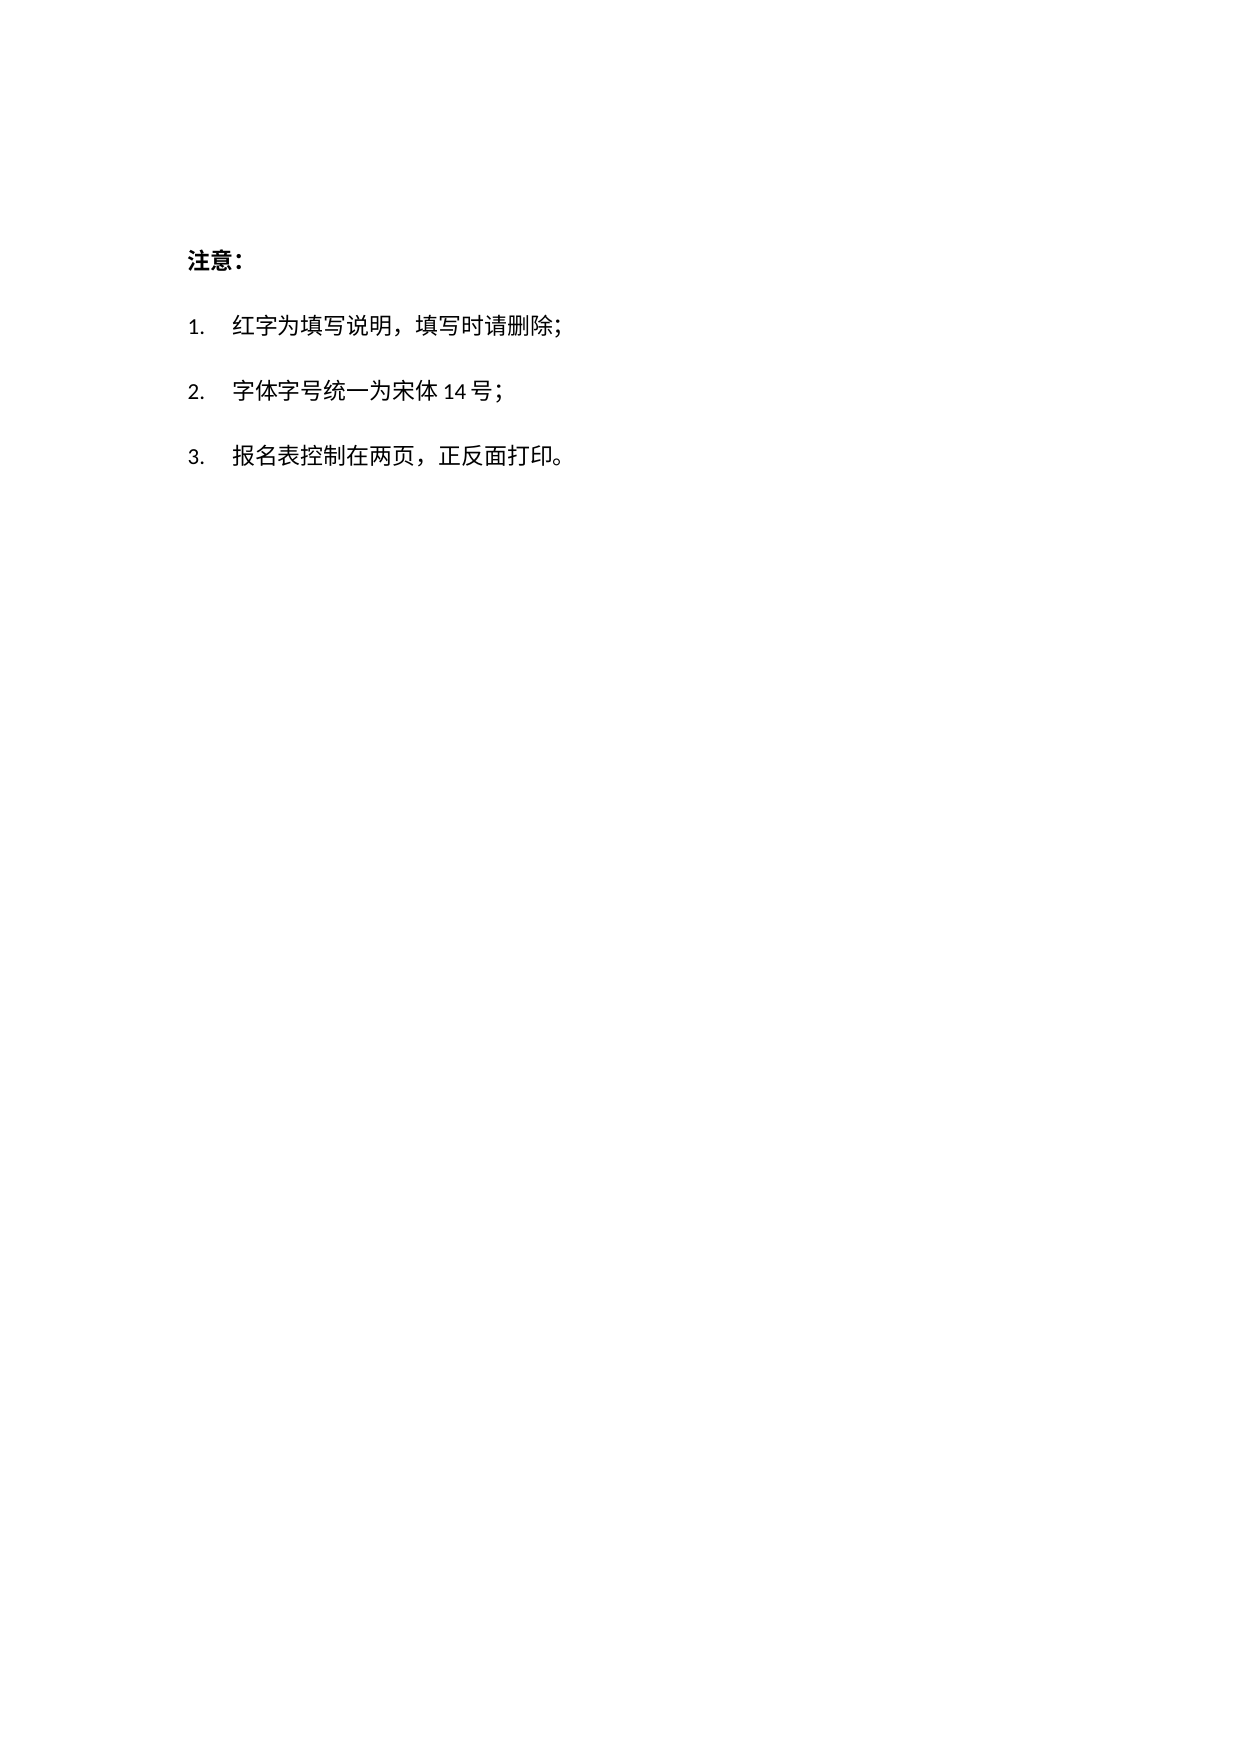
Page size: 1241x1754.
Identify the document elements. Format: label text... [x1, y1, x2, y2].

list 字体字号统一为宋体14号； [187, 357, 1053, 422]
list 报名表控制在两页，正反面打印。 [187, 422, 1053, 487]
list 红字为填写说明，填写时请删除； [187, 292, 1053, 357]
text 注意： [187, 227, 1053, 292]
